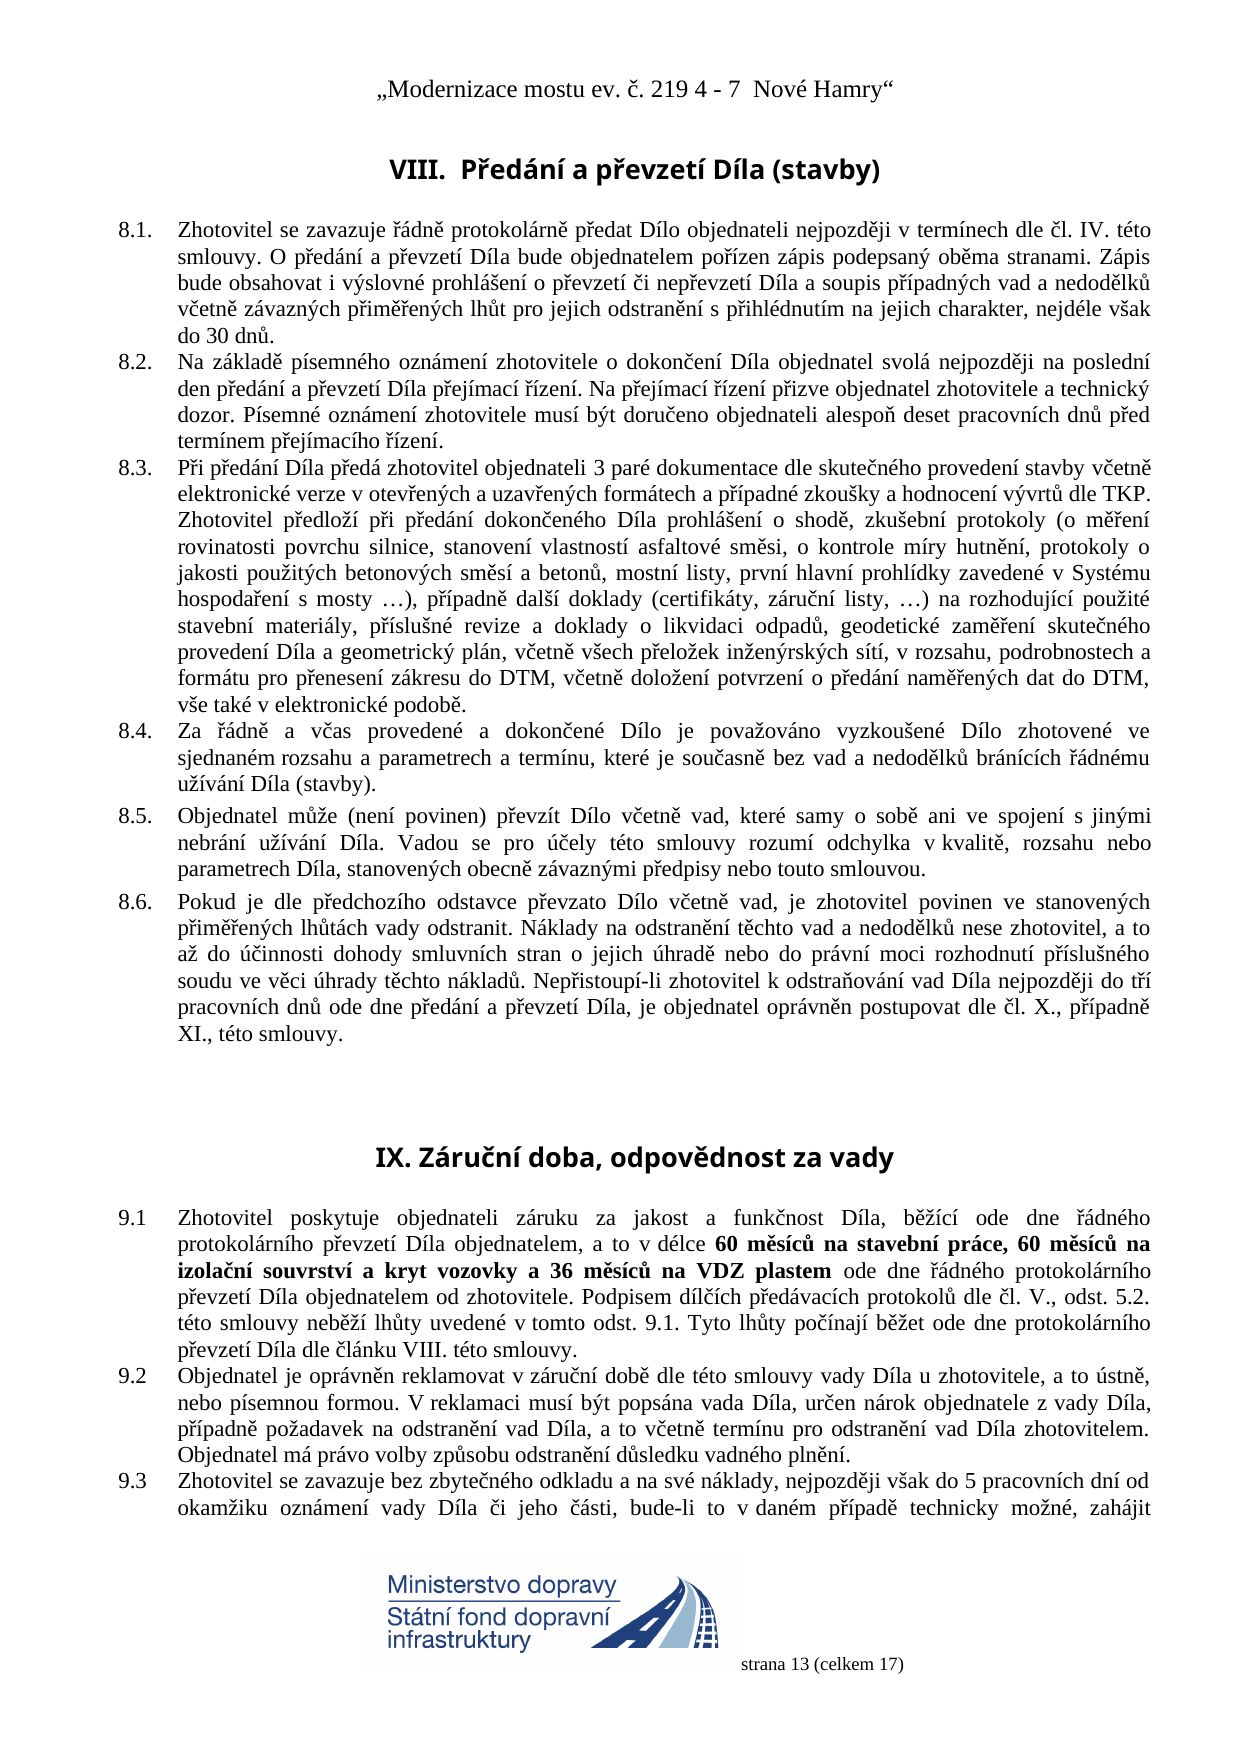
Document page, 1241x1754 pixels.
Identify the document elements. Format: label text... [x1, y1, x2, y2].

list Na základě písemného oznámení zhotovitele o dokončení Díla objednatel svolá nejpozději na poslední den předání a převzetí Díla přejímací řízení. Na přejímací řízení přizve objednatel zhotovitele a technický dozor. Písemné oznámení zhotovitele musí být doručeno objednateli alespoň deset pracovních dnů před termínem přejímacího řízení. [118, 348, 1152, 454]
list Zhotovitel poskytuje objednateli záruku za jakost a funkčnost Díla, běžící ode dne řádného protokolárního převzetí Díla objednatelem, a to v délce 60 měsíců na stavební práce, 60 měsíců na izolační souvrství a kryt vozovky a 36 měsíců na VDZ plastem ode dne řádného protokolárního převzetí Díla objednatelem od zhotovitele. Podpisem dílčích předávacích protokolů dle čl. V., odst. 5.2. této smlouvy neběží lhůty uvedené v tomto odst. 9.1. Tyto lhůty počínají běžet ode dne protokolárního převzetí Díla dle článku VIII. této smlouvy. [118, 1204, 1152, 1362]
list Při předání Díla předá zhotovitel objednateli 3 paré dokumentace dle skutečného provedení stavby včetně elektronické verze v otevřených a uzavřených formátech a případné zkoušky a hodnocení vývrtů dle TKP. Zhotovitel předloží při předání dokončeného Díla prohlášení o shodě, zkušební protokoly (o měření rovinatosti povrchu silnice, stanovení vlastností asfaltové směsi, o kontrole míry hutnění, protokoly o jakosti použitých betonových směsí a betonů, mostní listy, první hlavní prohlídky zavedené v Systému hospodaření s mosty …), případně další doklady (certifikáty, záruční listy, …) na rozhodující použité stavební materiály, příslušné revize a doklady o likvidaci odpadů, geodetické zaměření skutečného provedení Díla a geometrický plán, včetně všech přeložek inženýrských sítí, v rozsahu, podrobnostech a formátu pro přenesení zákresu do DTM, včetně doložení potvrzení o předání naměřených dat do DTM, vše také v elektronické podobě. [118, 454, 1152, 717]
list Pokud je dle předchozího odstavce převzato Dílo včetně vad, je zhotovitel povinen ve stanovených přiměřených lhůtách vady odstranit. Náklady na odstranění těchto vad a nedodělků nese zhotovitel, a to až do účinnosti dohody smluvních stran o jejich úhradě nebo do právní moci rozhodnutí příslušného soudu ve věci úhrady těchto nákladů. Nepřistoupí-li zhotovitel k odstraňování vad Díla nejpozději do tří pracovních dnů ode dne předání a převzetí Díla, je objednatel oprávněn postupovat dle čl. X., případně XI., této smlouvy. [118, 888, 1152, 1046]
list Objednatel je oprávněn reklamovat v záruční době dle této smlouvy vady Díla u zhotovitele, a to ústně, nebo písemnou formou. V reklamaci musí být popsána vada Díla, určen nárok objednatele z vady Díla, případně požadavek na odstranění vad Díla, a to včetně termínu pro odstranění vad Díla zhotovitelem. Objednatel má právo volby způsobu odstranění důsledku vadného plnění. [118, 1362, 1152, 1468]
list Objednatel může (není povinen) převzít Dílo včetně vad, které samy o sobě ani ve spojení s jinými nebrání užívání Díla. Vadou se pro účely této smlouvy rozumí odchylka v kvalitě, rozsahu nebo parametrech Díla, stanovených obecně závaznými předpisy nebo touto smlouvou. [118, 802, 1152, 882]
list Za řádně a včas provedené a dokončené Dílo je považováno vyzkoušené Dílo zhotovené ve sjednaném rozsahu a parametrech a termínu, které je současně bez vad a nedodělků bránících řádnému užívání Díla (stavby). [118, 717, 1152, 796]
subtitle IX. Záruční doba, odpovědnost za vady [118, 1138, 1152, 1175]
picture [365, 1551, 741, 1671]
subtitle VIII. Předání a převzetí Díla (stavby) [118, 151, 1152, 188]
list Zhotovitel se zavazuje řádně protokolárně předat Dílo objednateli nejpozději v termínech dle čl. IV. této smlouvy. O předání a převzetí Díla bude objednatelem pořízen zápis podepsaný oběma stranami. Zápis bude obsahovat i výslovné prohlášení o převzetí či nepřevzetí Díla a soupis případných vad a nedodělků včetně závazných přiměřených lhůt pro jejich odstranění s přihlédnutím na jejich charakter, nejdéle však do 30 dnů. [118, 216, 1152, 348]
